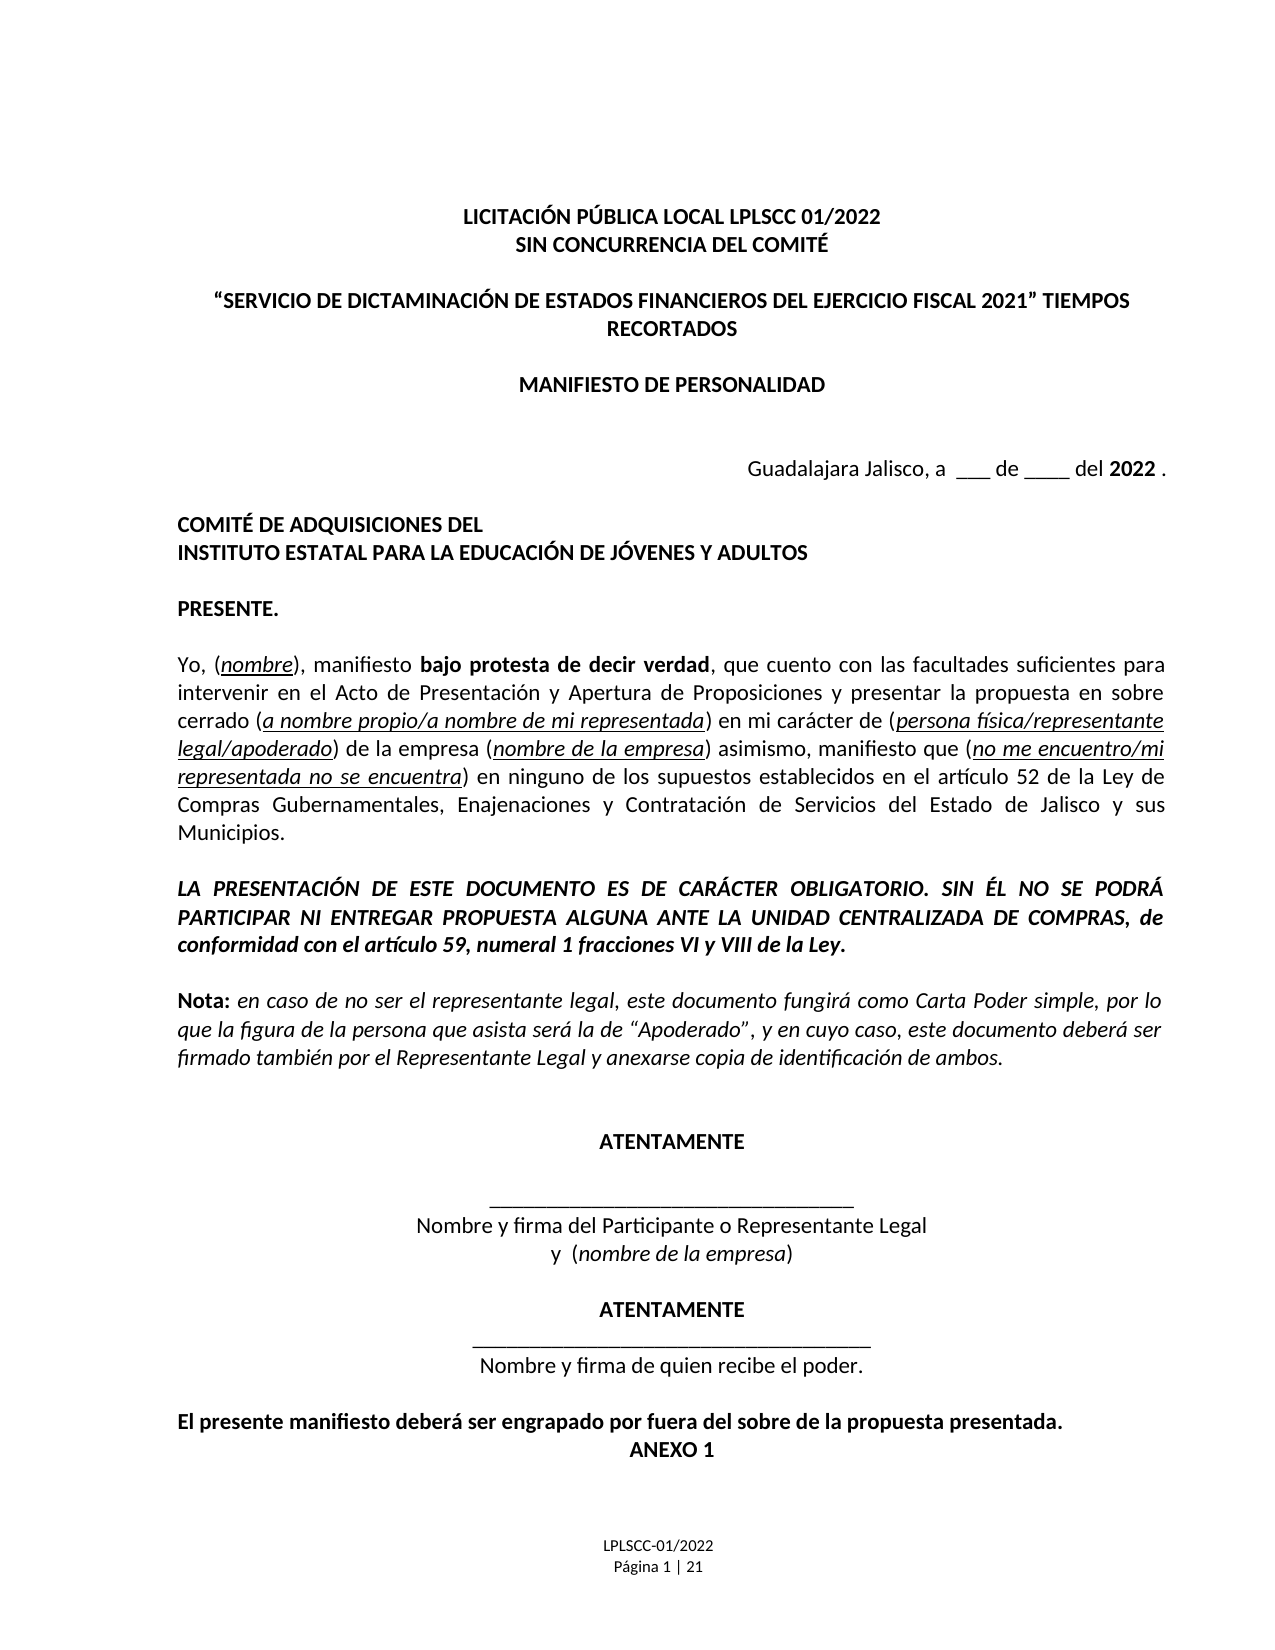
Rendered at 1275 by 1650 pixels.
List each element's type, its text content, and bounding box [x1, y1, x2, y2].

text Nota: en caso de no ser el representante legal, este documento fungirá como Carta Poder simple, por lo que la figura de la persona que asista será la de “Apoderado”, y en cuyo caso, este documento deberá ser firmado también por el Representante Legal y anexarse copia de identificación de ambos. [177, 987, 1167, 1071]
text MANIFIESTO DE PERSONALIDAD [177, 370, 1167, 398]
text PRESENTE. [177, 594, 1167, 622]
text ATENTAMENTE [177, 1295, 1167, 1323]
text LICITACIÓN PÚBLICA LOCAL LPLSCC 01/2022 [177, 202, 1167, 230]
text Yo, (nombre), manifiesto bajo protesta de decir verdad, que cuento con las facultades suficientes para intervenir en el Acto de Presentación y Apertura de Proposiciones y presentar la propuesta en sobre cerrado (a nombre propio/a nombre de mi representada) en mi carácter de (persona física/representante legal/apoderado) de la empresa (nombre de la empresa) asimismo, manifiesto que (no me encuentro/mi representada no se encuentra) en ninguno de los supuestos establecidos en el artículo 52 de la Ley de Compras Gubernamentales, Enajenaciones y Contratación de Servicios del Estado de Jalisco y sus Municipios. [177, 650, 1167, 847]
text ________________________________ [177, 1183, 1167, 1211]
text INSTITUTO ESTATAL PARA LA EDUCACIÓN DE JÓVENES Y ADULTOS [177, 538, 1167, 566]
text ATENTAMENTE [177, 1127, 1167, 1155]
text Nombre y firma del Participante o Representante Legal [177, 1211, 1167, 1239]
text ANEXO 1 [177, 1435, 1167, 1463]
text ___________________________________ [177, 1323, 1167, 1351]
text y (nombre de la empresa) [177, 1239, 1167, 1267]
text COMITÉ DE ADQUISICIONES DEL [177, 510, 1167, 538]
text Nombre y firma de quien recibe el poder. [177, 1351, 1167, 1379]
text LA PRESENTACIÓN DE ESTE DOCUMENTO ES DE CARÁCTER OBLIGATORIO. SIN ÉL NO SE PODRÁ PARTICIPAR NI ENTREGAR PROPUESTA ALGUNA ANTE LA UNIDAD CENTRALIZADA DE COMPRAS, de conformidad con el artículo 59, numeral 1 fracciones VI y VIII de la Ley. [177, 874, 1167, 959]
text “SERVICIO DE DICTAMINACIÓN DE ESTADOS FINANCIEROS DEL EJERCICIO FISCAL 2021” TIEMPOS RECORTADOS [177, 286, 1167, 342]
text Guadalajara Jalisco, a ___ de ____ del 2022 . [177, 454, 1167, 482]
text SIN CONCURRENCIA DEL COMITÉ [177, 230, 1167, 258]
text El presente manifiesto deberá ser engrapado por fuera del sobre de la propuesta presentada. [177, 1407, 1167, 1435]
